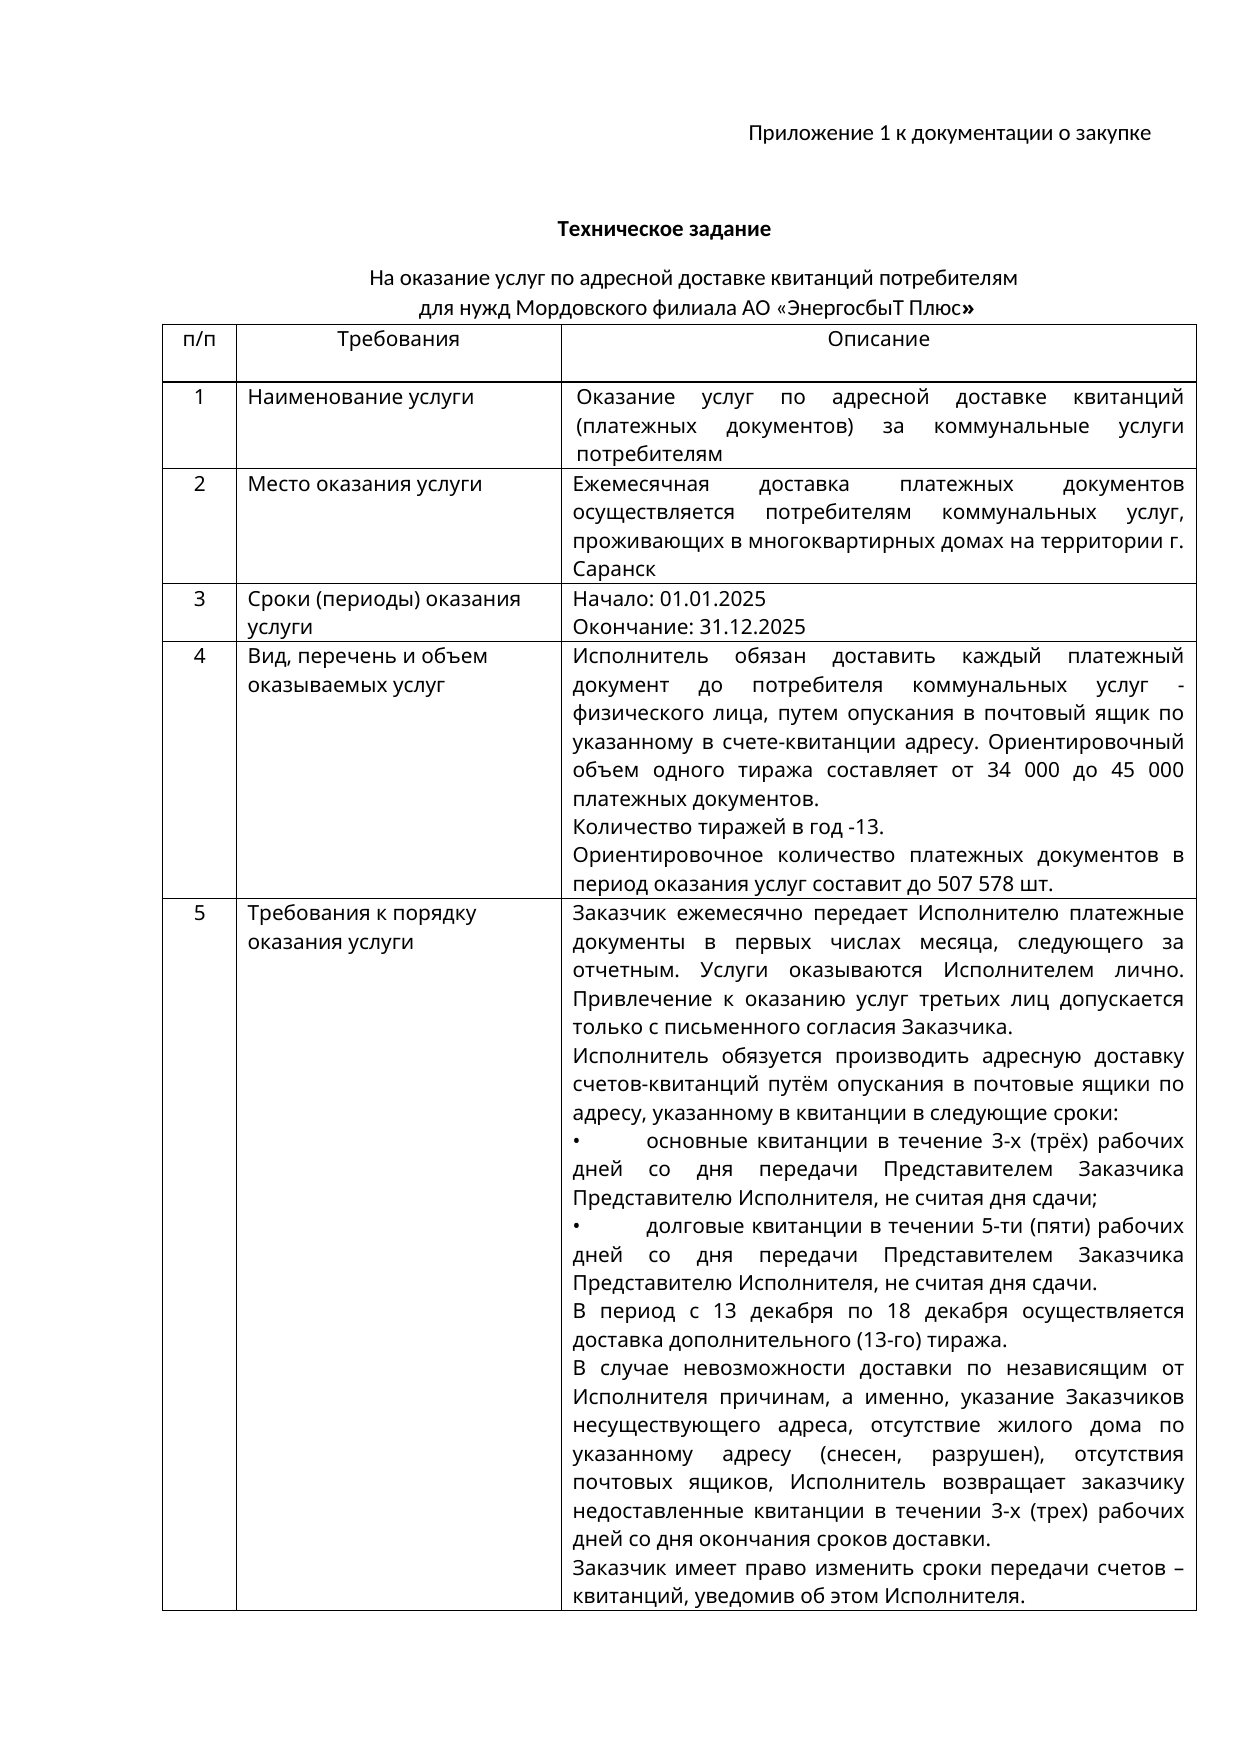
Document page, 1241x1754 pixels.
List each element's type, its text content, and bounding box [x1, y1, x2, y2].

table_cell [237, 899, 561, 1609]
table_cell 5 [163, 899, 236, 1609]
table_header п/п [163, 325, 236, 381]
table_cell Наименование услуги [237, 383, 561, 468]
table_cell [562, 899, 1196, 1609]
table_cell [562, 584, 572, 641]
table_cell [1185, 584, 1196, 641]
table_cell 1 [163, 383, 236, 468]
table_header Описание [562, 325, 1196, 381]
table_cell 2 [163, 469, 236, 583]
table_cell 3 [163, 584, 236, 641]
text Приложение 1 к документации о закупке [177, 118, 1152, 146]
table_cell 4 [163, 642, 236, 897]
text Техническое задание [177, 214, 1152, 242]
table_cell Вид, перечень и объем оказываемых услуг [237, 642, 561, 897]
text На оказание услуг по адресной доставке квитанций потребителям [177, 263, 1152, 291]
table_cell Оказание услуг по адресной доставке квитанций (платежных документов) за коммунальные услуги потребителям [562, 383, 1196, 468]
table_header Требования [237, 325, 561, 381]
table_cell Сроки (периоды) оказания услуги [237, 584, 561, 641]
text для нужд Мордовского филиала АО «ЭнергосбыТ Плюс» [177, 293, 1152, 321]
table_cell Ежемесячная доставка платежных документов осуществляется потребителям коммунальных услуг, проживающих в многоквартирных домах на территории г. Саранск [562, 469, 1196, 583]
table_cell Место оказания услуги [237, 469, 561, 583]
table_cell Исполнитель обязан доставить каждый платежный документ до потребителя коммунальных услуг - физического лица, путем опускания в почтовый ящик по указанному в счете-квитанции адресу. Ориентировочный объем одного тиража составляет от 34 000 до 45 000 платежных документов. Количество тиражей в год -13. Ориентировочное количество платежных документов в период оказания услуг составит до 507 578 шт. [562, 642, 1196, 897]
